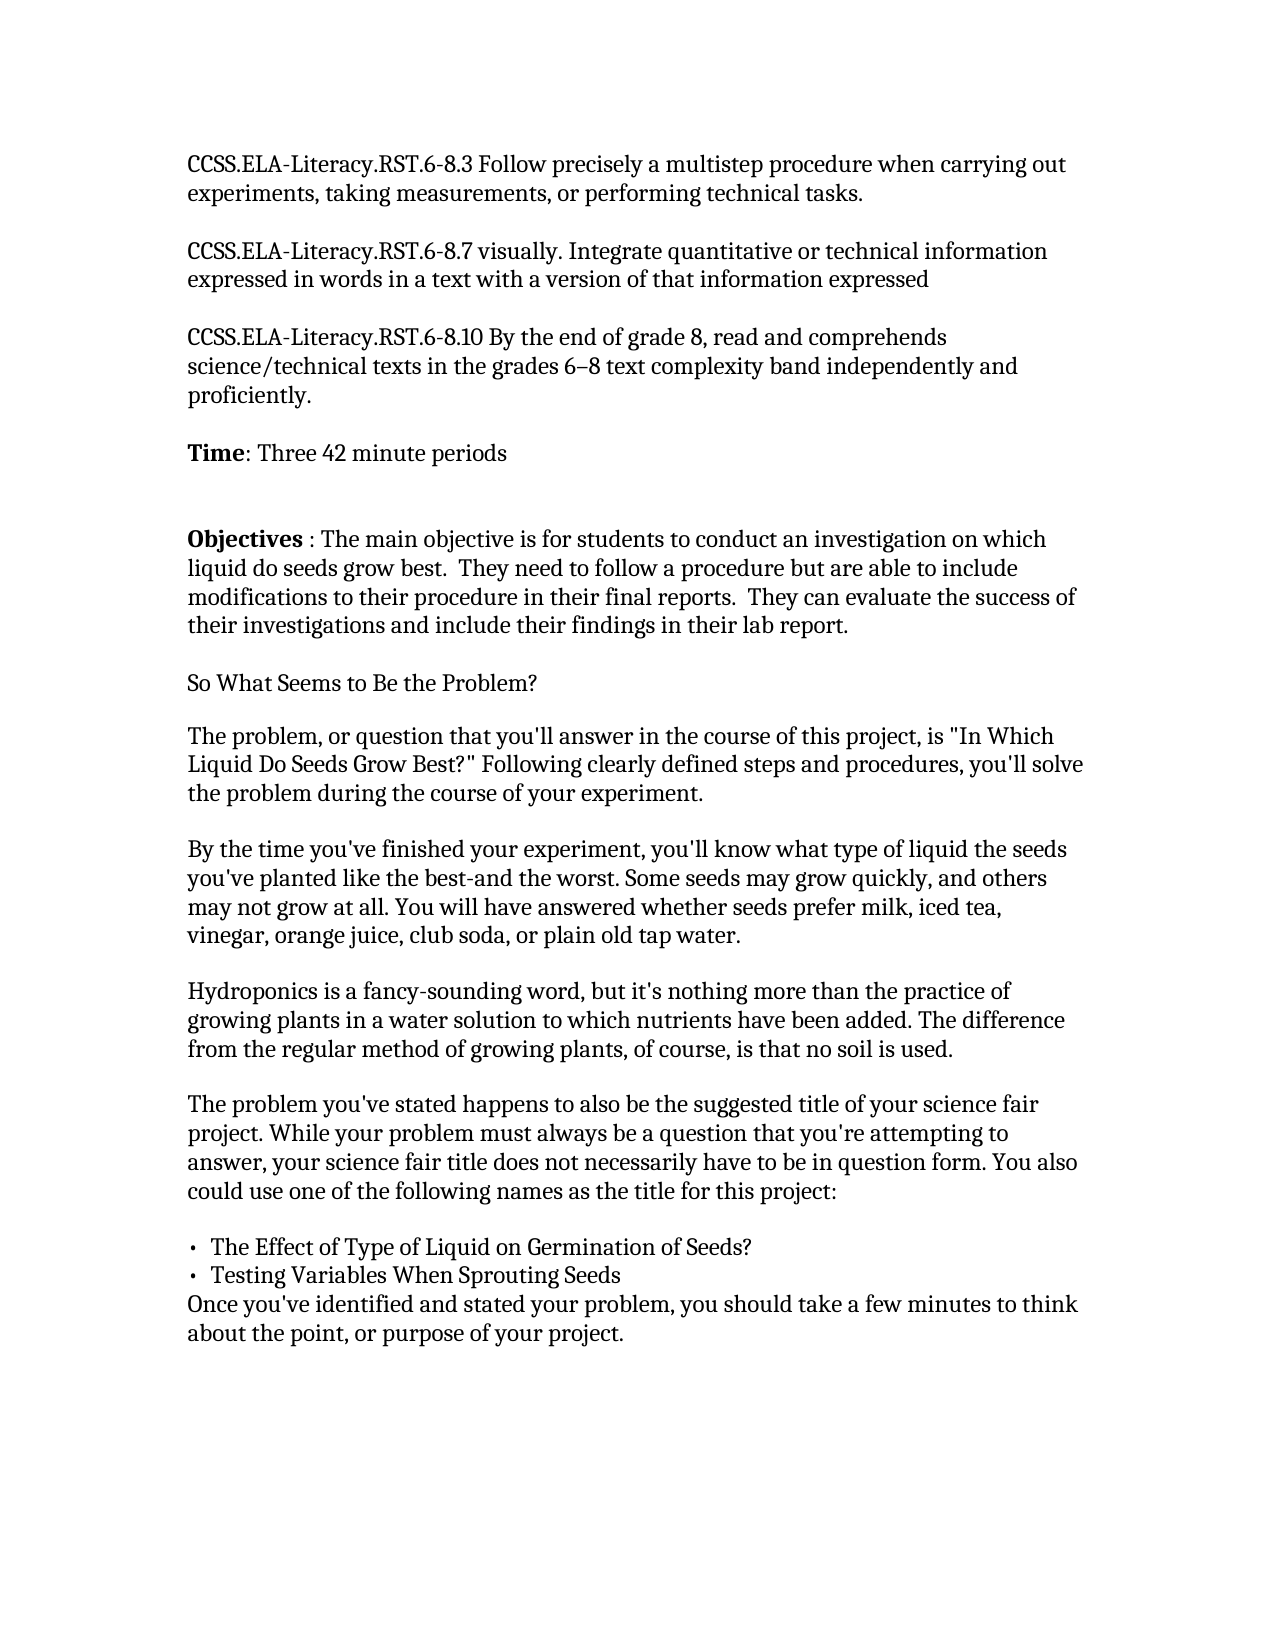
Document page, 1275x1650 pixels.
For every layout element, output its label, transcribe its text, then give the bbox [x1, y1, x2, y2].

text By the time you've finished your experiment, you'll know what type of liquid the seeds you've planted like the best-and the worst. Some seeds may grow quickly, and others may not grow at all. You will have answered whether seeds prefer milk, iced tea, vinegar, orange juice, club soda, or plain old tap water. [187, 835, 1087, 950]
text Time: Three 42 minute periods [187, 439, 1087, 467]
text The problem you've stated happens to also be the suggested title of your science fair project. While your problem must always be a question that you're attempting to answer, your science fair title does not necessarily have to be in question form. You also could use one of the following names as the title for this project: [187, 1090, 1087, 1205]
text CCSS.ELA-Literacy.RST.6-8.10 By the end of grade 8, read and comprehends science/technical texts in the grades 6–8 text complexity band independently and proficiently. [187, 323, 1087, 409]
text Hydroponics is a fancy-sounding word, but it's nothing more than the practice of growing plants in a water solution to which nutrients have been added. The difference from the regular method of growing plants, of course, is that no soil is used. [187, 977, 1087, 1063]
text CCSS.ELA-Literacy.RST.6-8.7 visually. Integrate quantitative or technical information expressed in words in a text with a version of that information expressed [187, 237, 1087, 294]
text Once you've identified and stated your problem, you should take a few minutes to think about the point, or purpose of your project. [187, 1290, 1087, 1347]
list The Effect of Type of Liquid on Germination of Seeds? [187, 1232, 1087, 1261]
text The problem, or question that you'll answer in the course of this project, is "In Which Liquid Do Seeds Grow Best?" Following clearly defined steps and procedures, you'll solve the problem during the course of your experiment. [187, 722, 1087, 808]
text So What Seems to Be the Problem? [187, 669, 1087, 697]
text Objectives : The main objective is for students to conduct an investigation on which liquid do seeds grow best. They need to follow a procedure but are able to include modifications to their procedure in their final reports. They can evaluate the success of their investigations and include their findings in their lab report. [187, 525, 1087, 640]
text CCSS.ELA-Literacy.RST.6-8.3 Follow precisely a multistep procedure when carrying out experiments, taking measurements, or performing technical tasks. [187, 150, 1087, 207]
list Testing Variables When Sprouting Seeds [187, 1261, 1087, 1290]
